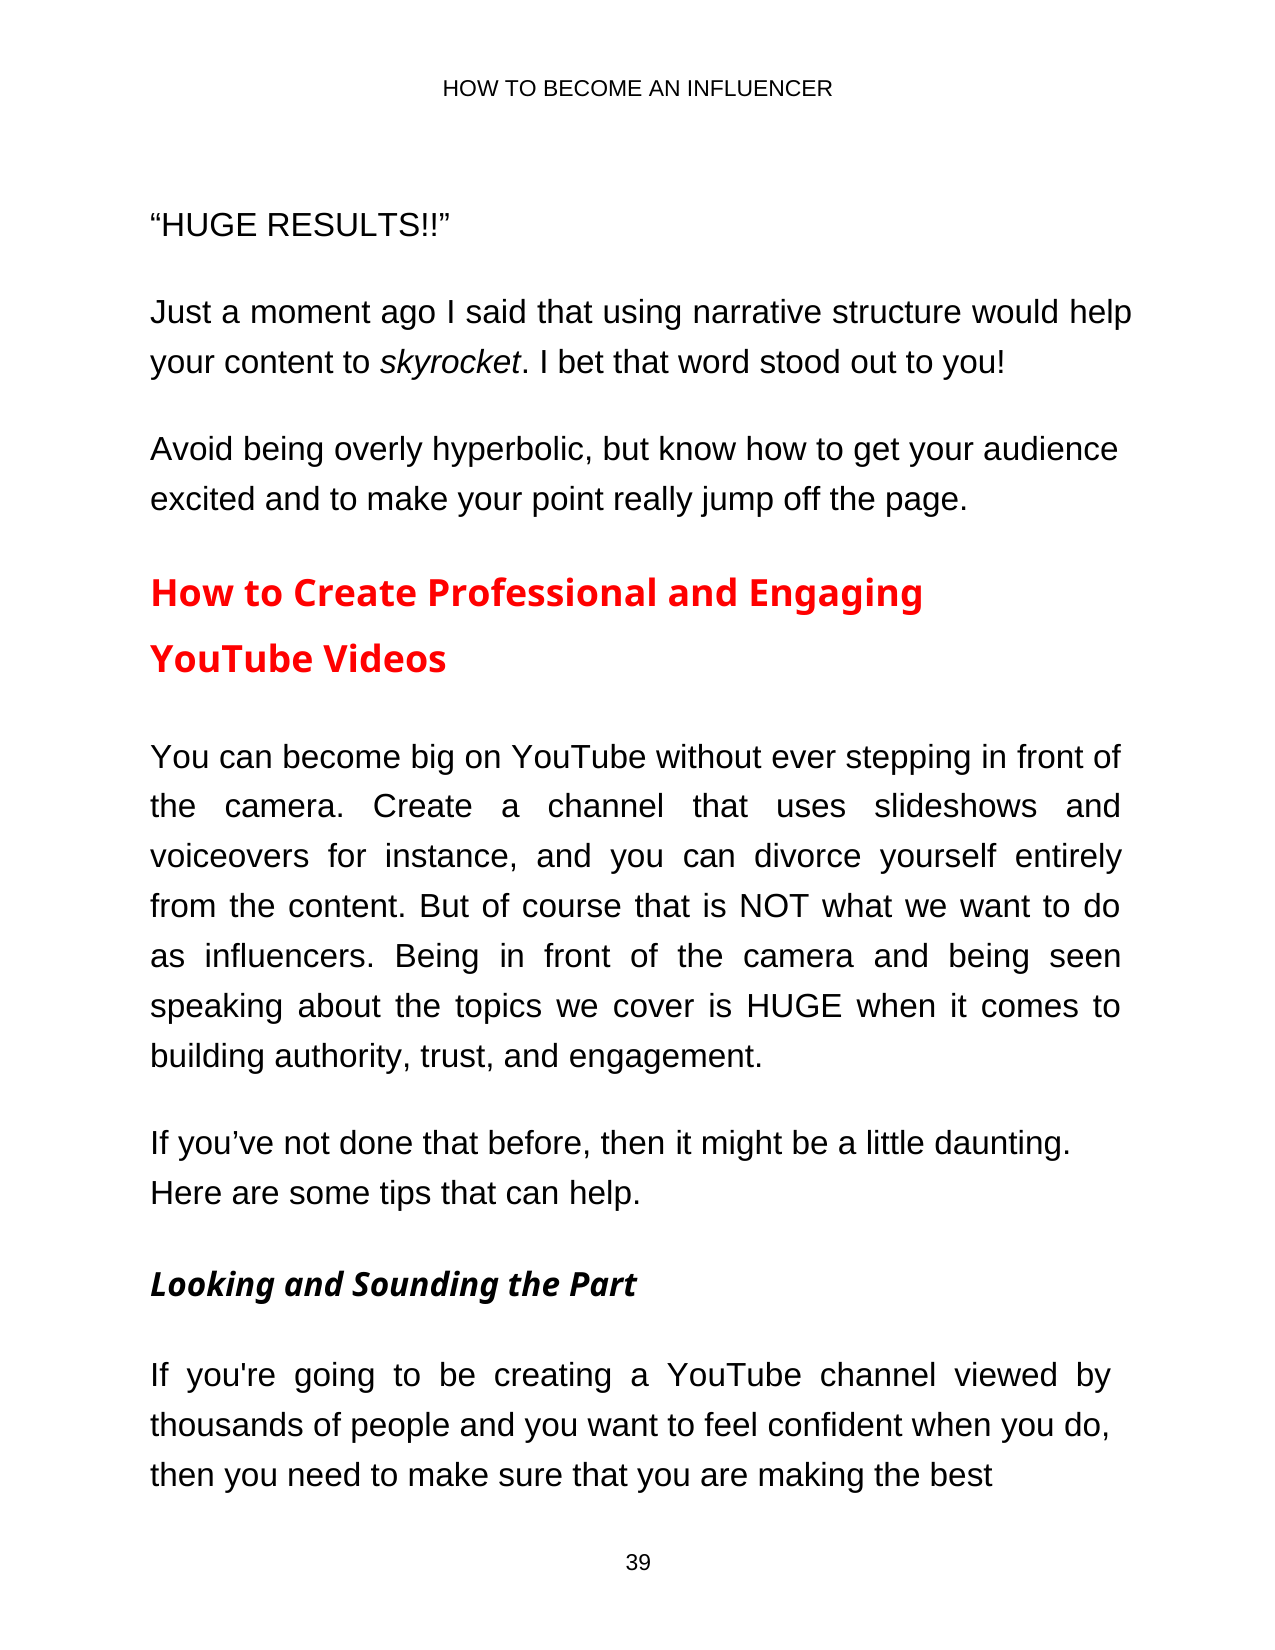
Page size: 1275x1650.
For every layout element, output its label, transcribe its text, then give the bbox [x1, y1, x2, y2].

text “HUGE RESULTS!!” [150, 205, 1275, 243]
subtitle How to Create Professional and Engaging YouTube Videos [150, 566, 1069, 684]
text If you're going to be creating a YouTube channel viewed by thousands of people and you want to feel confident when you do, then you need to make sure that you are making the best [150, 1355, 1112, 1493]
text Just a moment ago I said that using narrative structure would help your content to skyrocket. I bet that word stood out to you! [150, 292, 1134, 380]
text Avoid being overly hyperbolic, but know how to get your audience excited and to make your point really jump off the page. [150, 429, 1119, 517]
subtitle Looking and Sounding the Part [150, 1261, 1275, 1306]
text If you’ve not done that before, then it might be a little daunting. Here are some tips that can help. [150, 1123, 1072, 1211]
text You can become big on YouTube without ever stepping in front of the camera. Create a channel that uses slideshows and voiceovers for instance, and you can divorce yourself entirely from the content. But of course that is NOT what we want to do as influencers. Being in front of the camera and being seen speaking about the topics we cover is HUGE when it comes to building authority, trust, and engagement. [150, 737, 1122, 1074]
